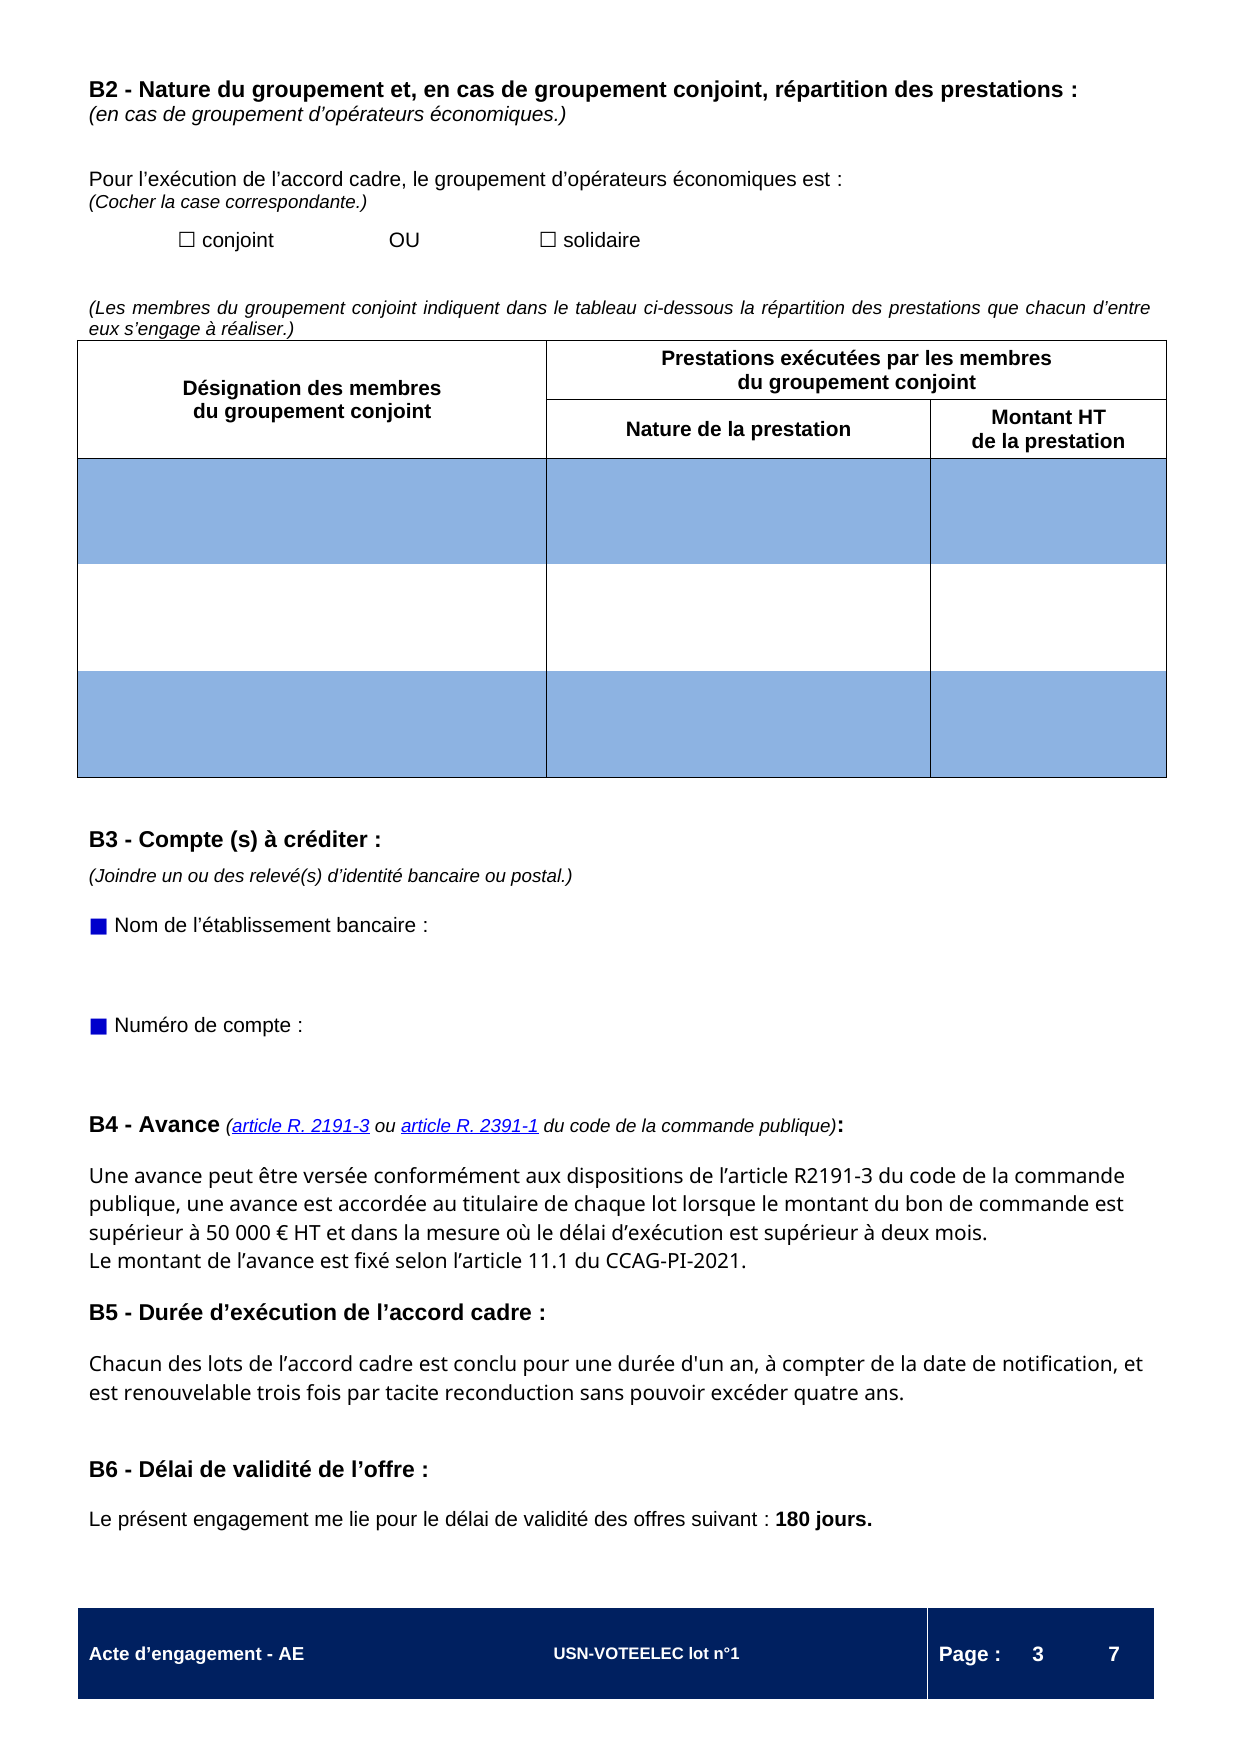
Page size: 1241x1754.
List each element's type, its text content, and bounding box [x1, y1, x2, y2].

subtitle B5 - Durée d’exécution de l’accord cadre : [89, 1299, 1152, 1325]
text Chacun des lots de l’accord cadre est conclu pour une durée d'un an, à compter de la date de notification, et est renouvelable trois fois par tacite reconduction sans pouvoir excéder quatre ans. [89, 1349, 1152, 1406]
text B4 - Avance (article R. 2191-3 ou article R. 2391-1 du code de la commande publique): [89, 1111, 1152, 1137]
text conjoint OU solidaire [89, 225, 1152, 253]
table_cell [78, 564, 546, 671]
table_header Désignation des membres du groupement conjoint [78, 341, 546, 458]
text (Cocher la case correspondante.) [89, 191, 1152, 212]
table_cell [78, 459, 546, 564]
text Le montant de l’avance est fixé selon l’article 11.1 du CCAG-PI-2021. [89, 1246, 1152, 1275]
text ■ Nom de l’établissement bancaire : [89, 910, 1152, 939]
table_cell [78, 671, 546, 777]
table_cell [931, 564, 1166, 671]
text B6 - Délai de validité de l’offre : [89, 1456, 1152, 1483]
text Une avance peut être versée conformément aux dispositions de l’article R2191-3 du code de la commande publique, une avance est accordée au titulaire de chaque lot lorsque le montant du bon de commande est supérieur à 50 000 € HT et dans la mesure où le délai d’exécution est supérieur à deux mois. [89, 1161, 1152, 1246]
table_cell Nature de la prestation [547, 400, 930, 458]
text ■ Numéro de compte : [89, 1011, 1152, 1039]
table_cell [547, 459, 930, 564]
text Le présent engagement me lie pour le délai de validité des offres suivant : 180 jours. [89, 1507, 1152, 1531]
text B3 - Compte (s) à créditer : [89, 826, 1152, 852]
table_cell Montant HT de la prestation [931, 400, 1166, 458]
table_cell [547, 671, 930, 777]
text (Joindre un ou des relevé(s) d’identité bancaire ou postal.) [89, 865, 1152, 886]
text B2 - Nature du groupement et, en cas de groupement conjoint, répartition des prestations : [89, 76, 1152, 102]
text Pour l’exécution de l’accord cadre, le groupement d’opérateurs économiques est : [89, 167, 1152, 191]
text (en cas de groupement d’opérateurs économiques.) [89, 102, 1152, 126]
table_cell [931, 671, 1166, 777]
table_cell [547, 564, 930, 671]
table_header Prestations exécutées par les membres du groupement conjoint [547, 341, 1166, 399]
table_cell [931, 459, 1166, 564]
text (Les membres du groupement conjoint indiquent dans le tableau ci-dessous la répartition des prestations que chacun d’entre eux s’engage à réaliser.) [89, 297, 1152, 340]
